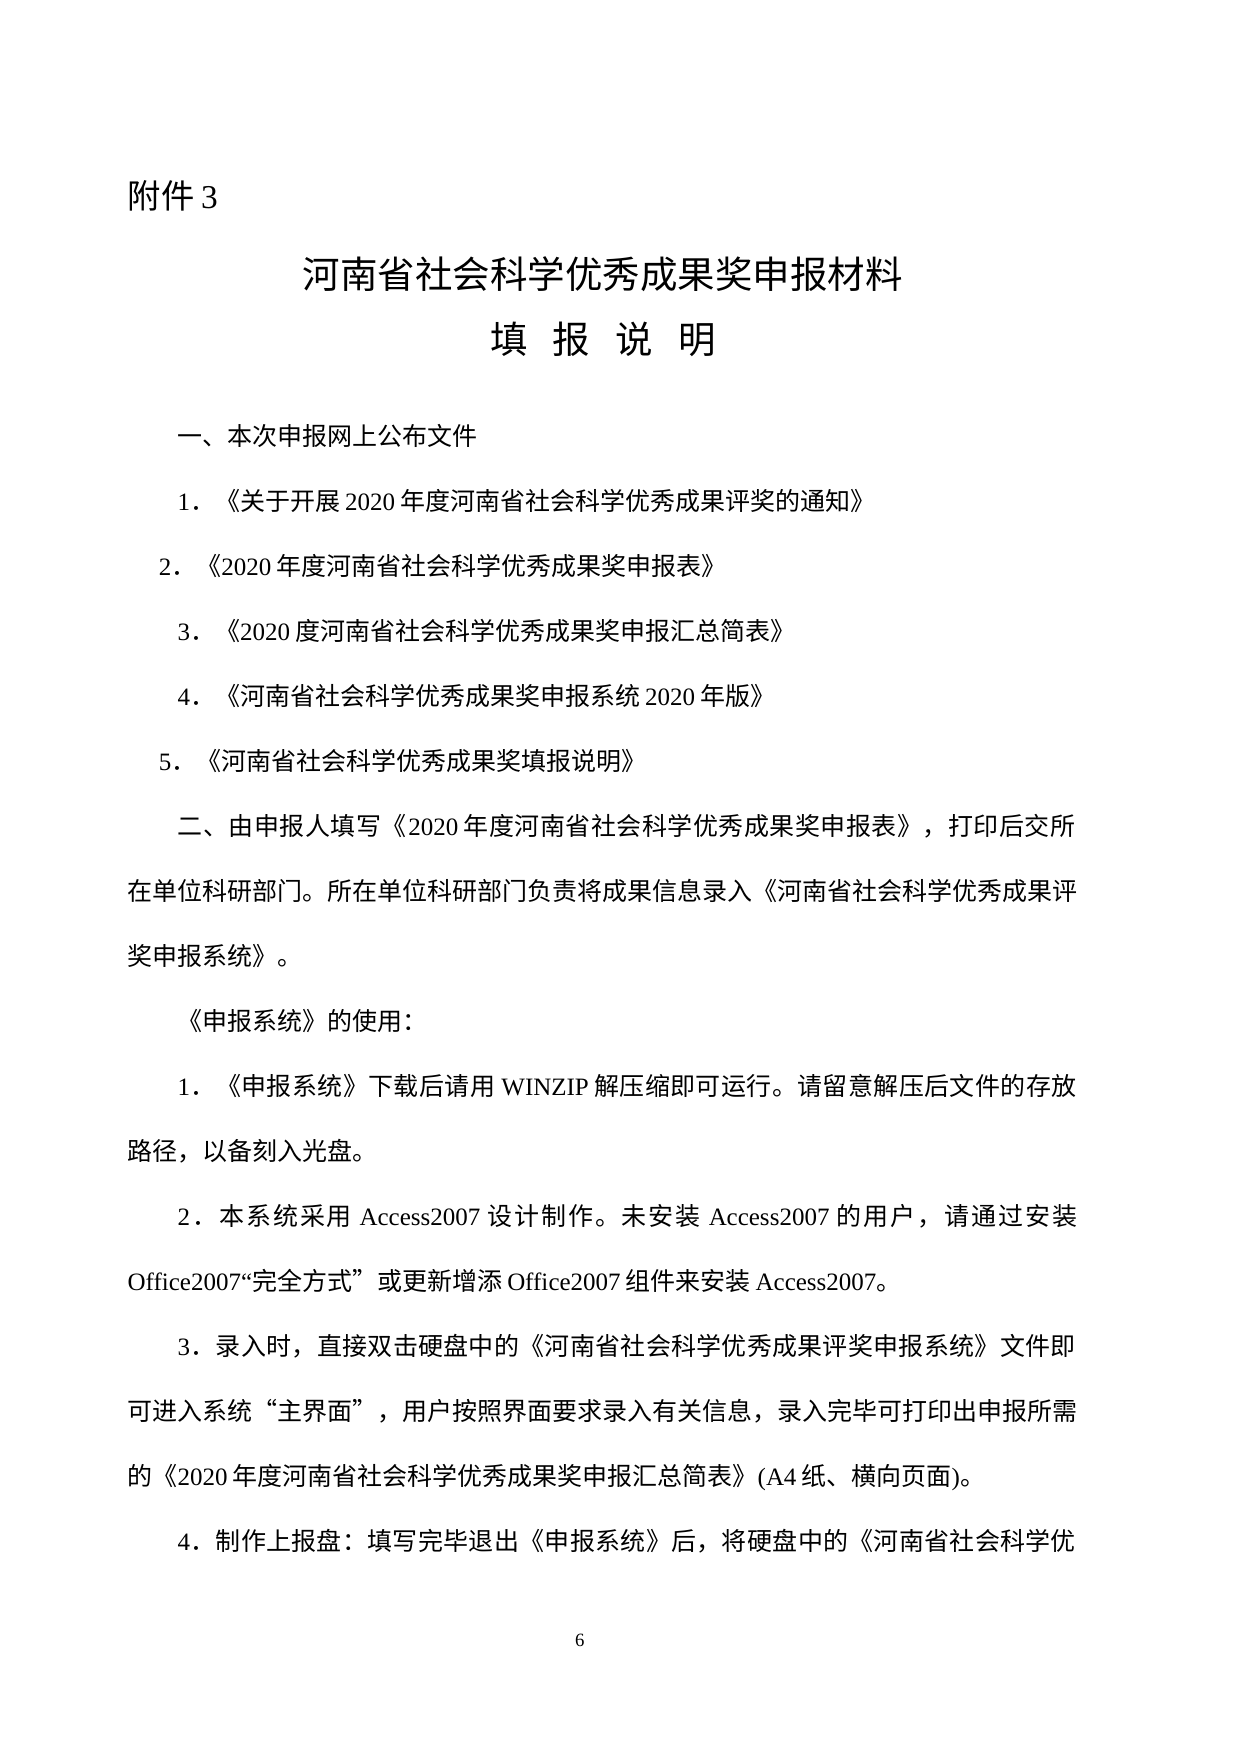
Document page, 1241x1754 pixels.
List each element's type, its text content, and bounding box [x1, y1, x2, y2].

text 填 报 说 明 [127, 304, 1078, 369]
text 1．《申报系统》下载后请用WINZIP解压缩即可运行。请留意解压后文件的存放路径，以备刻入光盘。 [127, 1052, 1078, 1182]
text 1．《关于开展2020年度河南省社会科学优秀成果评奖的通知》 [127, 467, 1078, 532]
text 5．《河南省社会科学优秀成果奖填报说明》 [127, 727, 1078, 792]
text 一、本次申报网上公布文件 [127, 402, 1078, 467]
text 附件3 [127, 162, 1078, 227]
text 河南省社会科学优秀成果奖申报材料 [127, 239, 1078, 304]
text 4．《河南省社会科学优秀成果奖申报系统2020年版》 [127, 662, 1078, 727]
text 3．录入时，直接双击硬盘中的《河南省社会科学优秀成果评奖申报系统》文件即可进入系统“主界面”，用户按照界面要求录入有关信息，录入完毕可打印出申报所需的《2020年度河南省社会科学优秀成果奖申报汇总简表》(A4纸、横向页面)。 [127, 1312, 1078, 1507]
text 2．本系统采用Access2007设计制作。未安装Access2007的用户，请通过安装Office2007“完全方式”或更新增添Office2007组件来安装Access2007。 [127, 1182, 1078, 1312]
text 2．《2020年度河南省社会科学优秀成果奖申报表》 [127, 532, 1078, 597]
text 二、由申报人填写《2020年度河南省社会科学优秀成果奖申报表》，打印后交所在单位科研部门。所在单位科研部门负责将成果信息录入《河南省社会科学优秀成果评奖申报系统》。 [127, 792, 1078, 987]
text 《申报系统》的使用： [127, 987, 1078, 1052]
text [127, 1507, 1078, 1572]
text 3．《2020度河南省社会科学优秀成果奖申报汇总简表》 [127, 597, 1078, 662]
